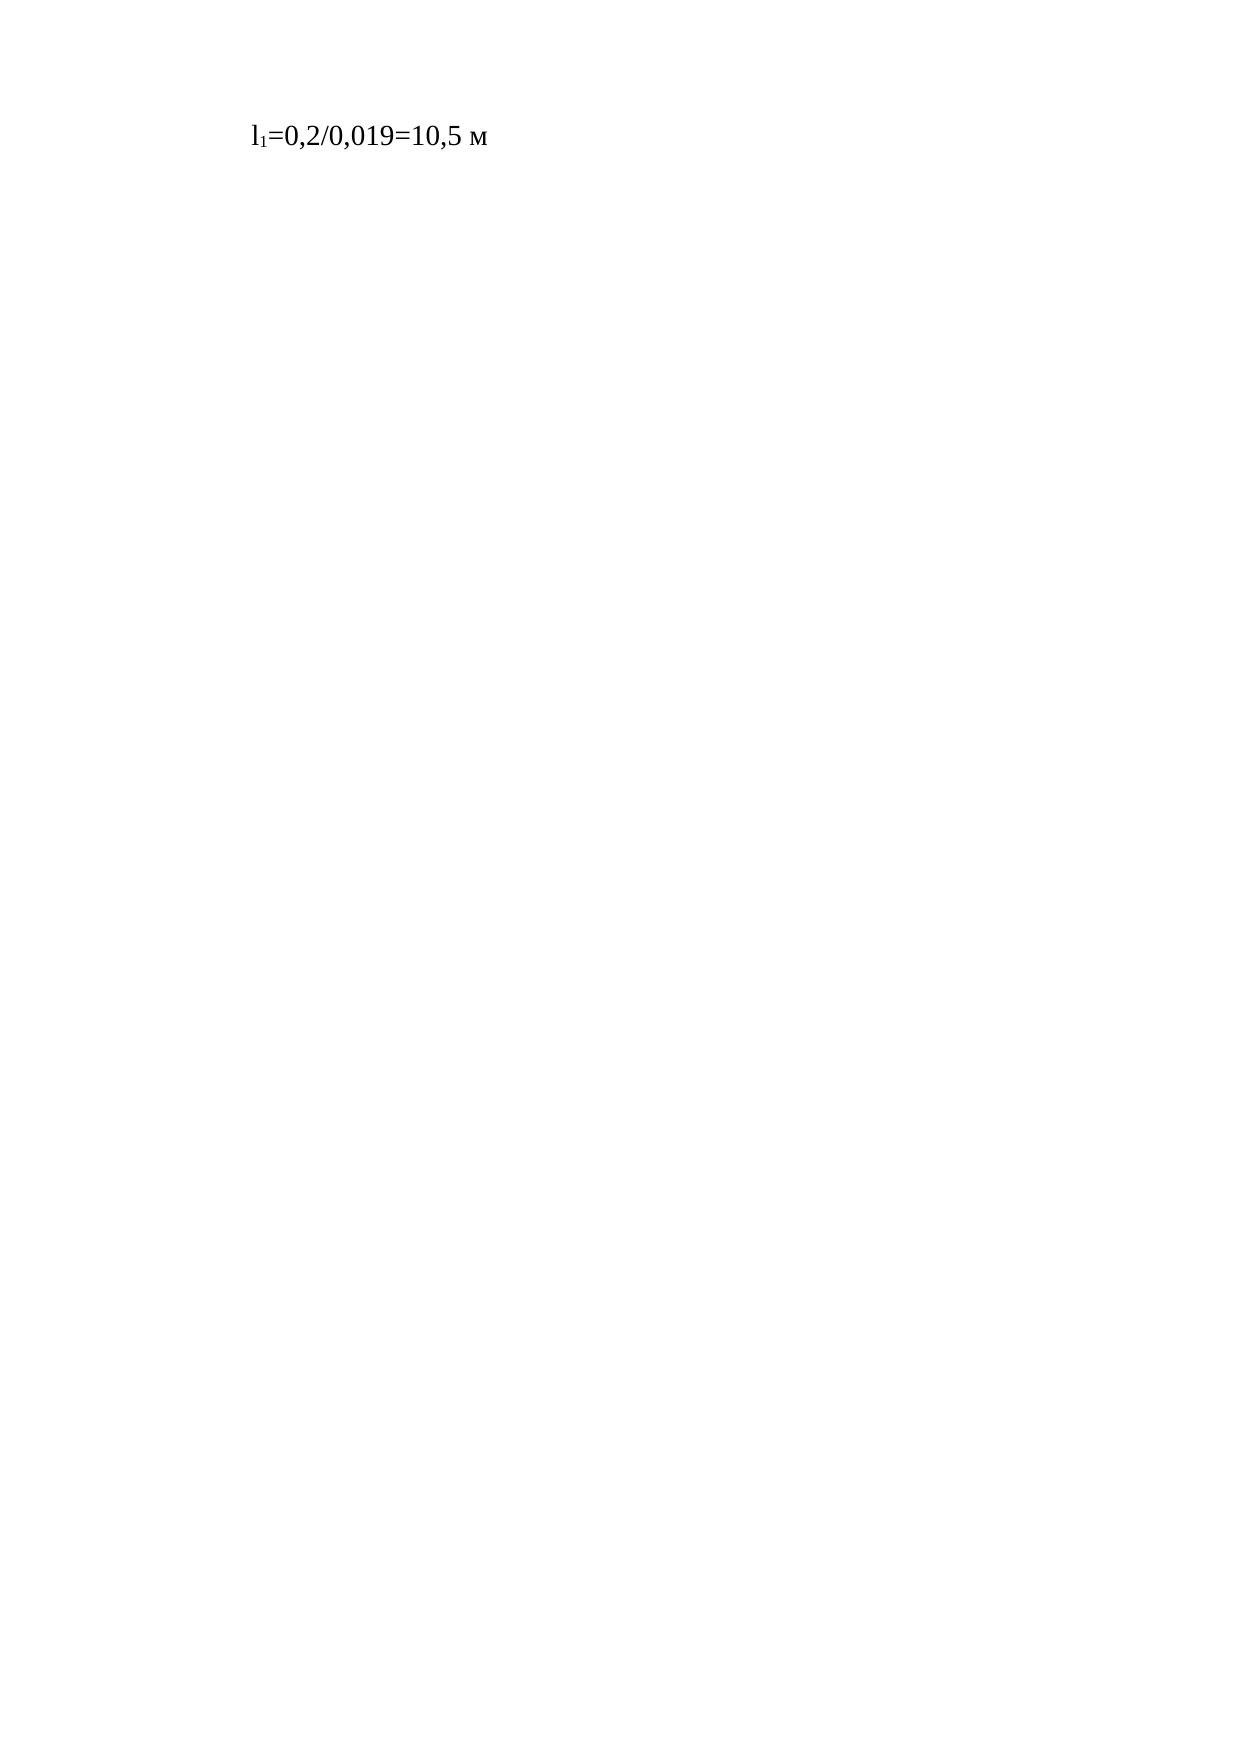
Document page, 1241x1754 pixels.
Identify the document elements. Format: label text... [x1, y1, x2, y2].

text l1=0,2/0,019=10,5 м [177, 118, 1152, 152]
